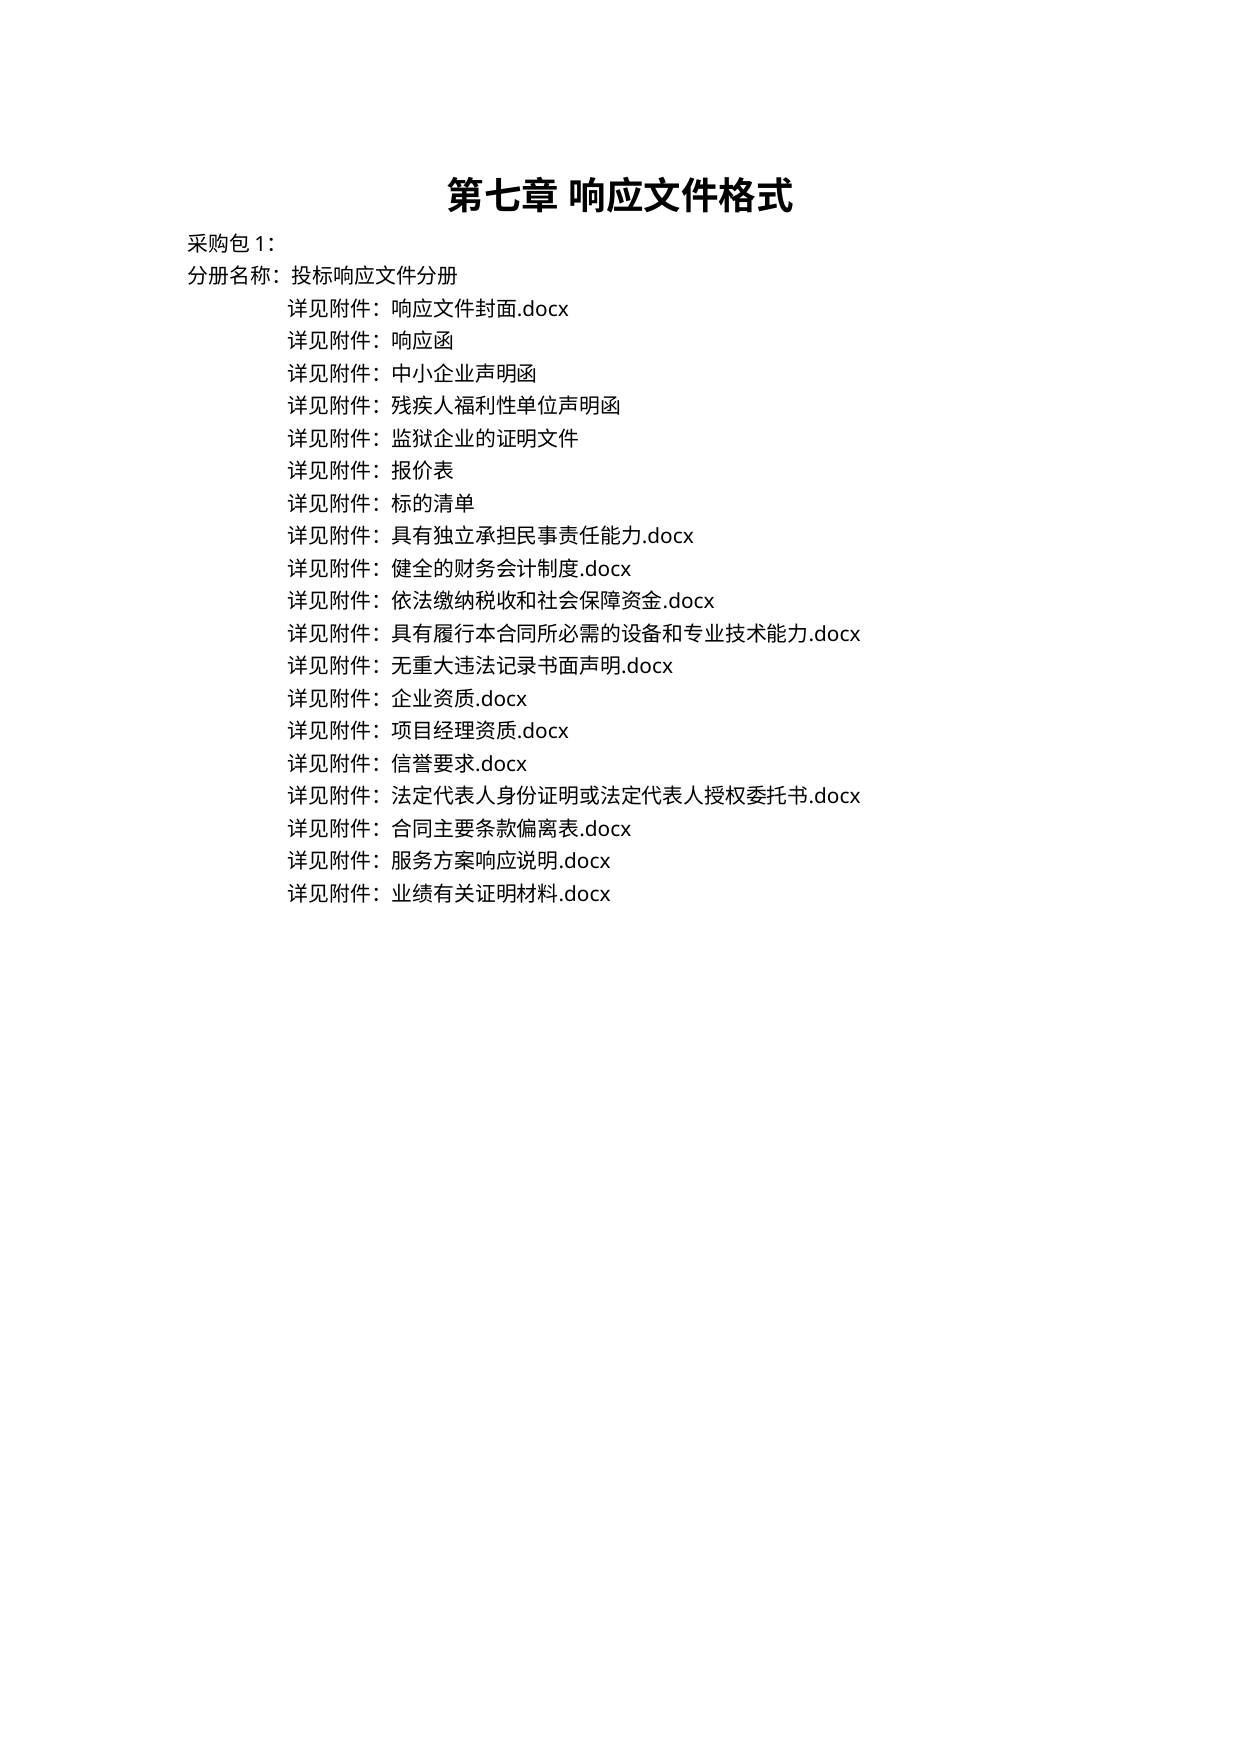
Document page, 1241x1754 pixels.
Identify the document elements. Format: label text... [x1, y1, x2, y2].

text 采购包1： [187, 227, 1053, 259]
text 详见附件：无重大违法记录书面声明.docx [187, 649, 1053, 682]
text 详见附件：合同主要条款偏离表.docx [187, 812, 1053, 844]
text 详见附件：服务方案响应说明.docx [187, 844, 1053, 877]
text 详见附件：信誉要求.docx [187, 747, 1053, 779]
text 第七章 响应文件格式 [187, 162, 1053, 227]
text 详见附件：响应函 [187, 324, 1053, 357]
text 详见附件：标的清单 [187, 487, 1053, 519]
text 详见附件：业绩有关证明材料.docx [187, 877, 1053, 909]
text 分册名称：投标响应文件分册 [187, 259, 1053, 292]
text 详见附件：健全的财务会计制度.docx [187, 552, 1053, 584]
text 详见附件：企业资质.docx [187, 682, 1053, 714]
text 详见附件：报价表 [187, 454, 1053, 487]
text 详见附件：中小企业声明函 [187, 357, 1053, 389]
text 详见附件：具有履行本合同所必需的设备和专业技术能力.docx [187, 617, 1053, 649]
text 详见附件：依法缴纳税收和社会保障资金.docx [187, 584, 1053, 617]
text 详见附件：残疾人福利性单位声明函 [187, 389, 1053, 422]
text 详见附件：项目经理资质.docx [187, 714, 1053, 747]
text 详见附件：具有独立承担民事责任能力.docx [187, 519, 1053, 552]
text 详见附件：法定代表人身份证明或法定代表人授权委托书.docx [187, 779, 1053, 812]
text 详见附件：响应文件封面.docx [187, 292, 1053, 324]
text 详见附件：监狱企业的证明文件 [187, 422, 1053, 454]
